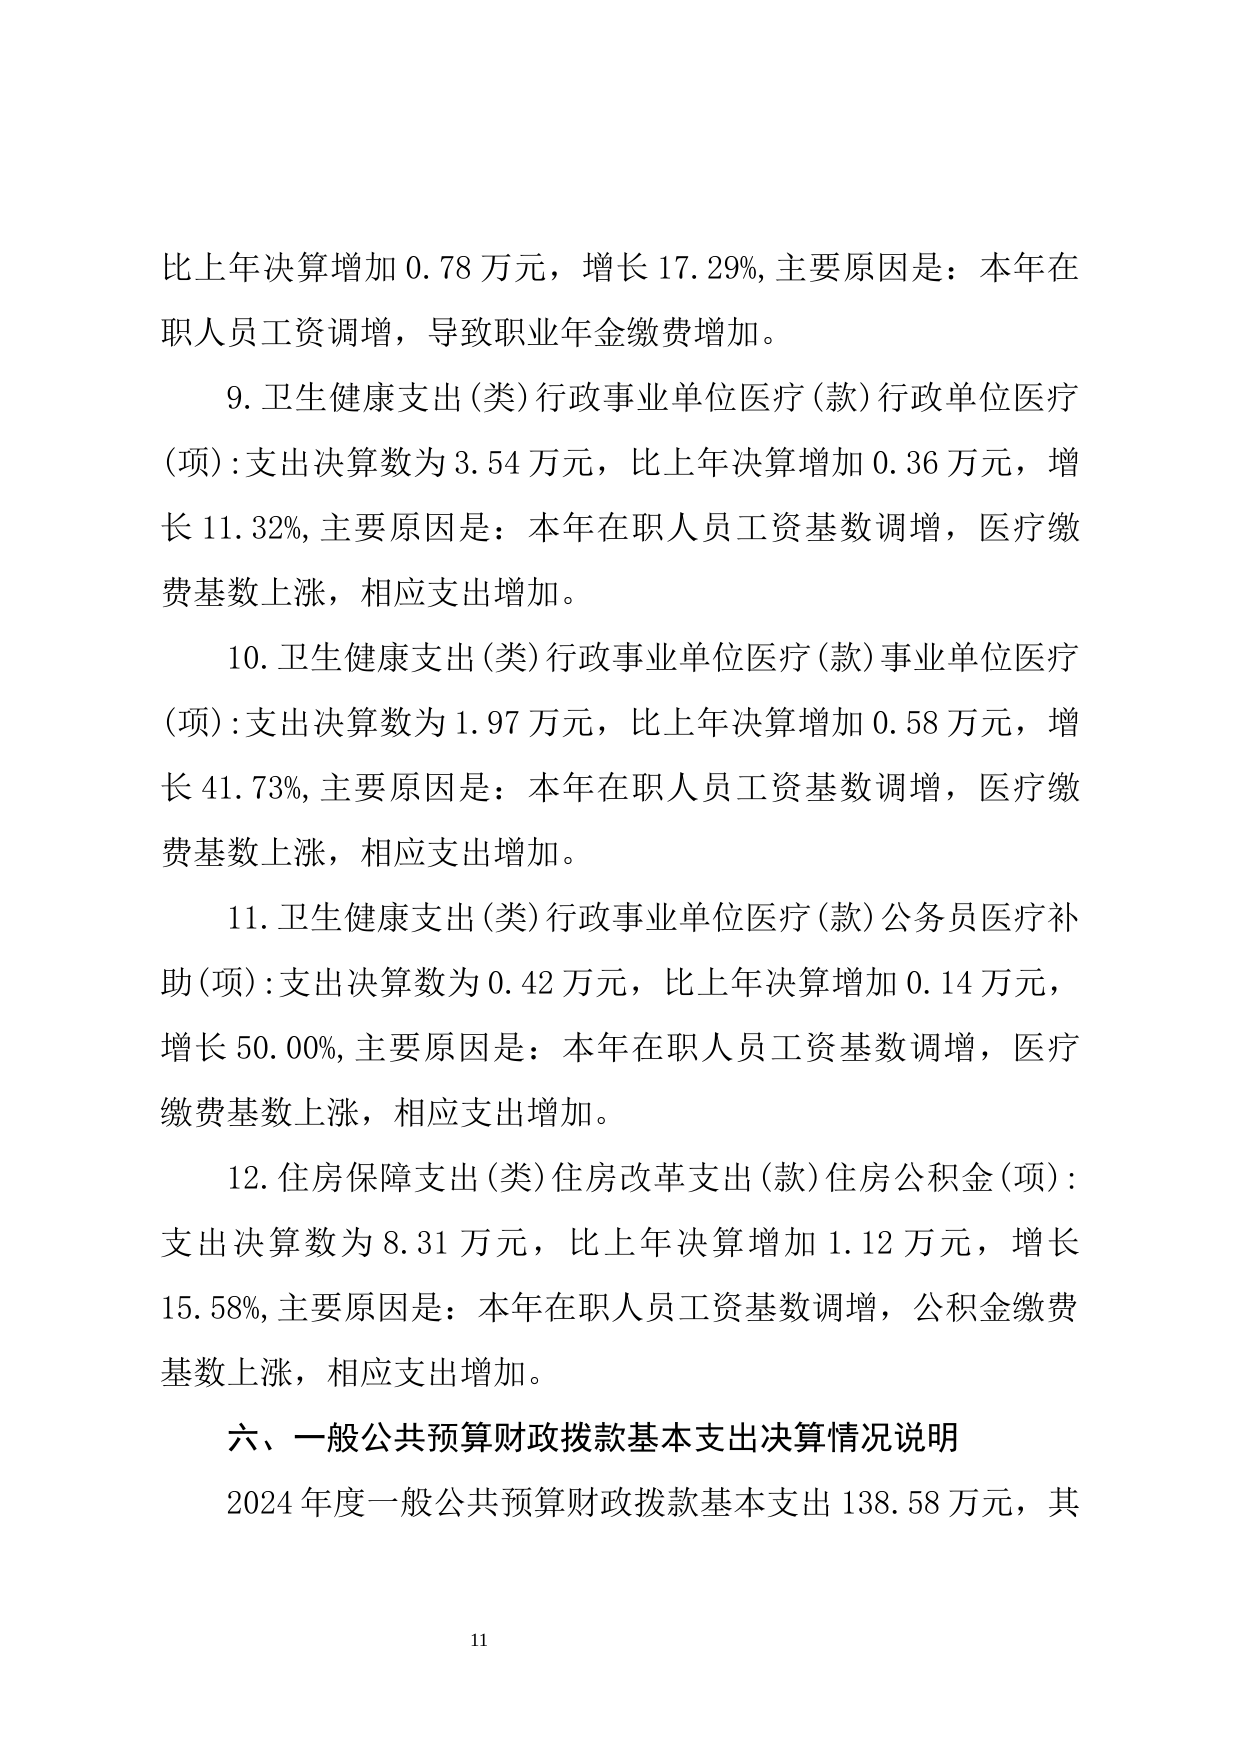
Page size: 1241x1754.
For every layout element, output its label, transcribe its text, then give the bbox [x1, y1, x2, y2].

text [159, 233, 1081, 363]
text 六、一般公共预算财政拨款基本支出决算情况说明 [159, 1403, 1081, 1468]
text 10.卫生健康支出(类)行政事业单位医疗(款)事业单位医疗(项):支出决算数为1.97万元，比上年决算增加0.58万元，增长41.73%,主要原因是：本年在职人员工资基数调增，医疗缴费基数上涨，相应支出增加。 [159, 623, 1081, 883]
text 9.卫生健康支出(类)行政事业单位医疗(款)行政单位医疗(项):支出决算数为3.54万元，比上年决算增加0.36万元，增长11.32%,主要原因是：本年在职人员工资基数调增，医疗缴费基数上涨，相应支出增加。 [159, 363, 1081, 623]
text 12.住房保障支出(类)住房改革支出(款)住房公积金(项):支出决算数为8.31万元，比上年决算增加1.12万元，增长15.58%,主要原因是：本年在职人员工资基数调增，公积金缴费基数上涨，相应支出增加。 [159, 1143, 1081, 1403]
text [159, 1468, 1081, 1533]
text 11.卫生健康支出(类)行政事业单位医疗(款)公务员医疗补助(项):支出决算数为0.42万元，比上年决算增加0.14万元，增长50.00%,主要原因是：本年在职人员工资基数调增，医疗缴费基数上涨，相应支出增加。 [159, 883, 1081, 1143]
